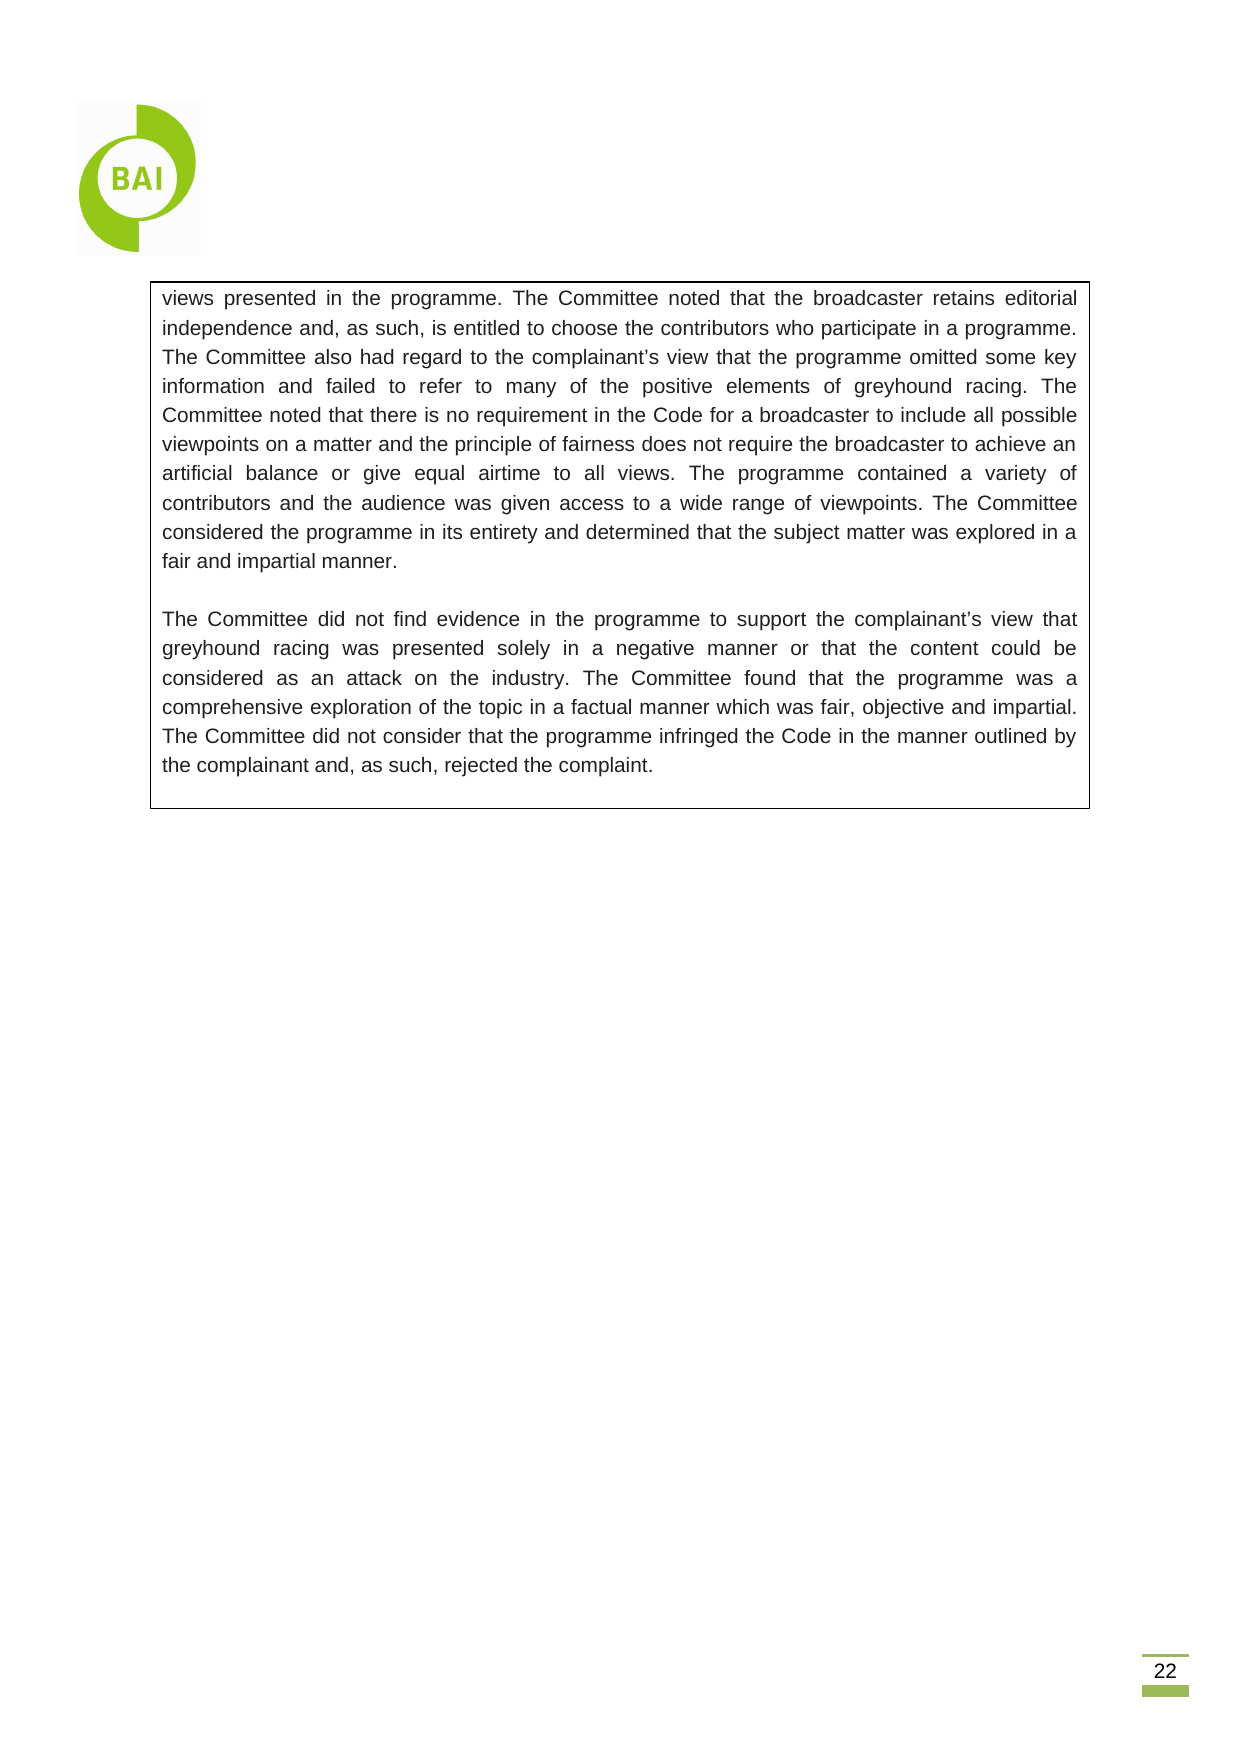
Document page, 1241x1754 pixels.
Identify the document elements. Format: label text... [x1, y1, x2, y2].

picture [76, 100, 201, 255]
